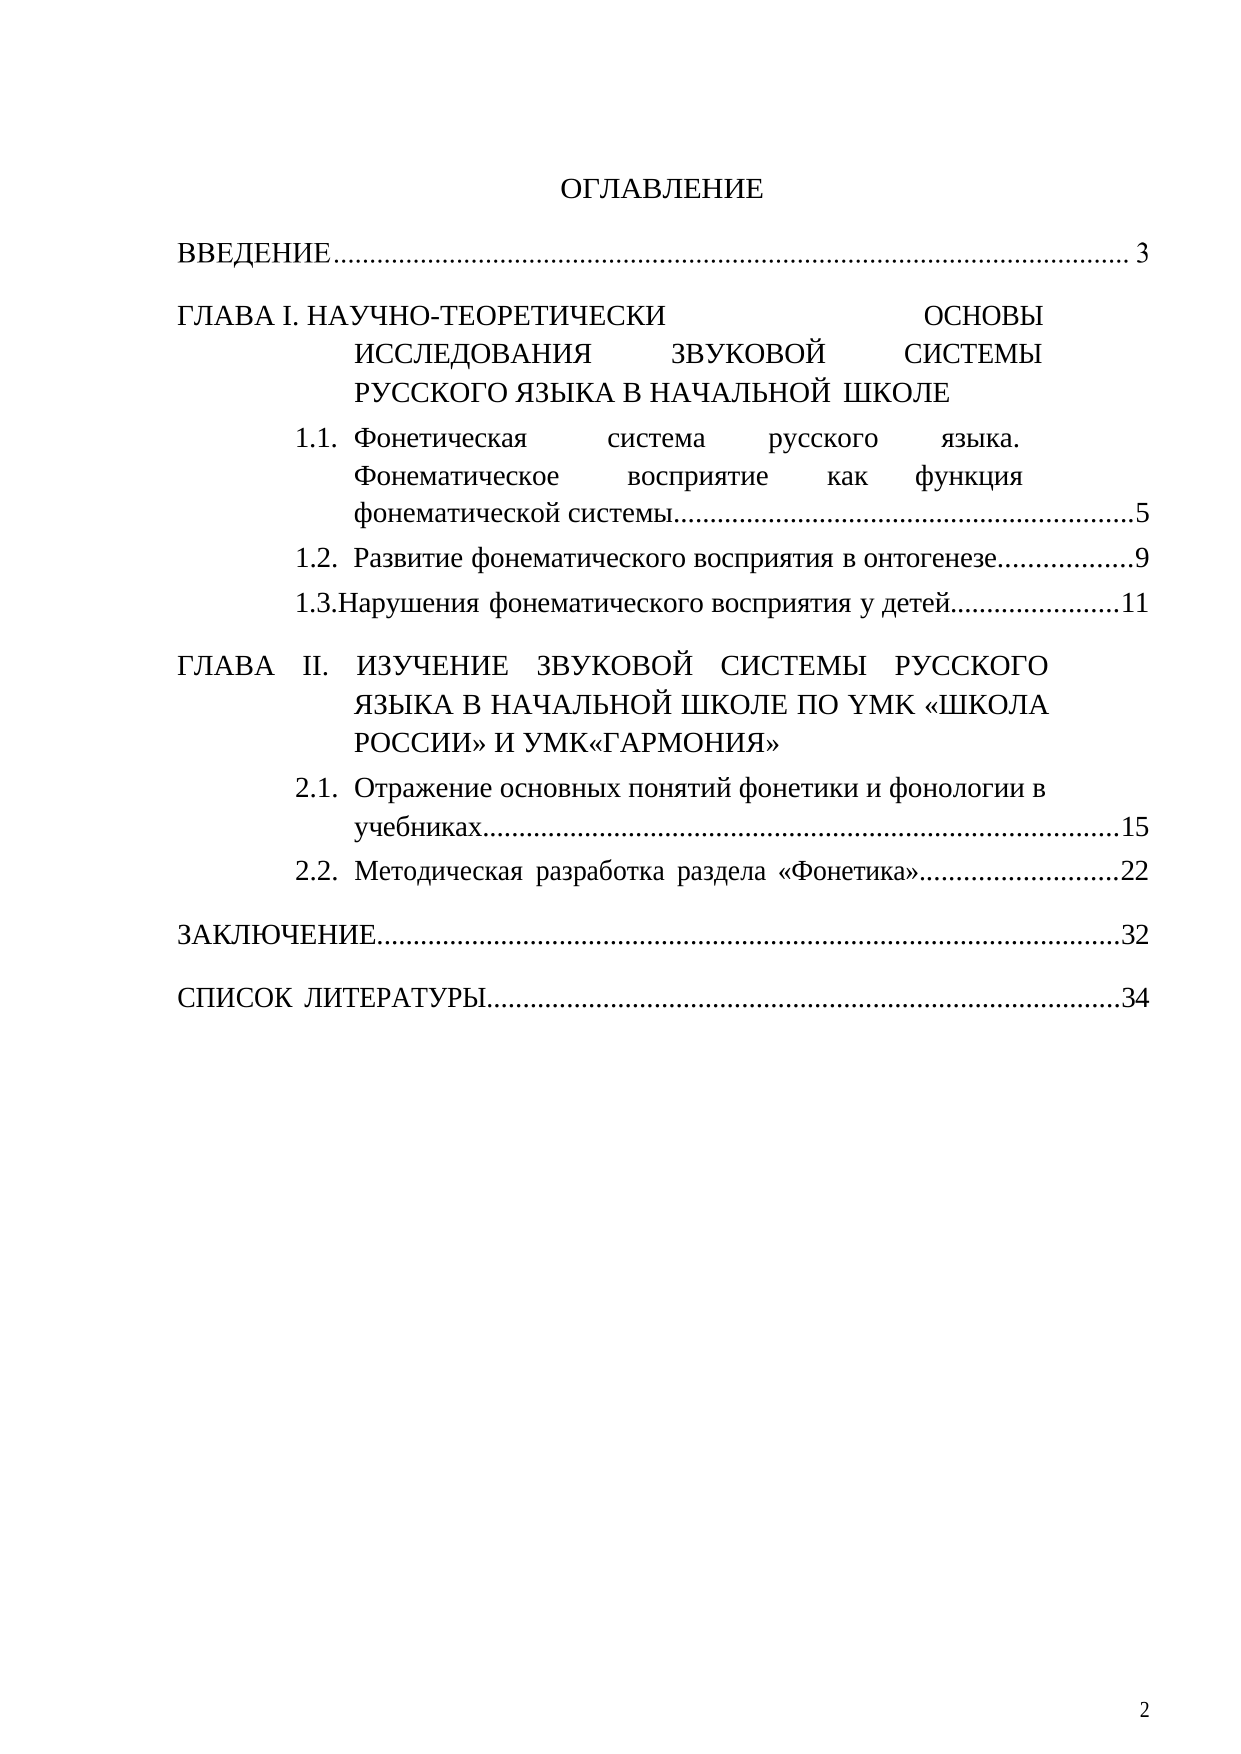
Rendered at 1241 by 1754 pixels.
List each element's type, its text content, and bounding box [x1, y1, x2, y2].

text ОГЛАВЛЕНИЕ [234, 171, 1090, 204]
picture [177, 242, 1148, 268]
text ГЛАВА І. НАУЧНО-ТЕОРЕТИЧЕСКИ ОСНОВЫ ИССЛЕДОВАНИЯ ЗВУКОВОЙ СИСТЕМЫ РУССКОГО ЯЗЫКА В НАЧАЛЬНОЙ ШКОЛЕ [177, 298, 1049, 409]
